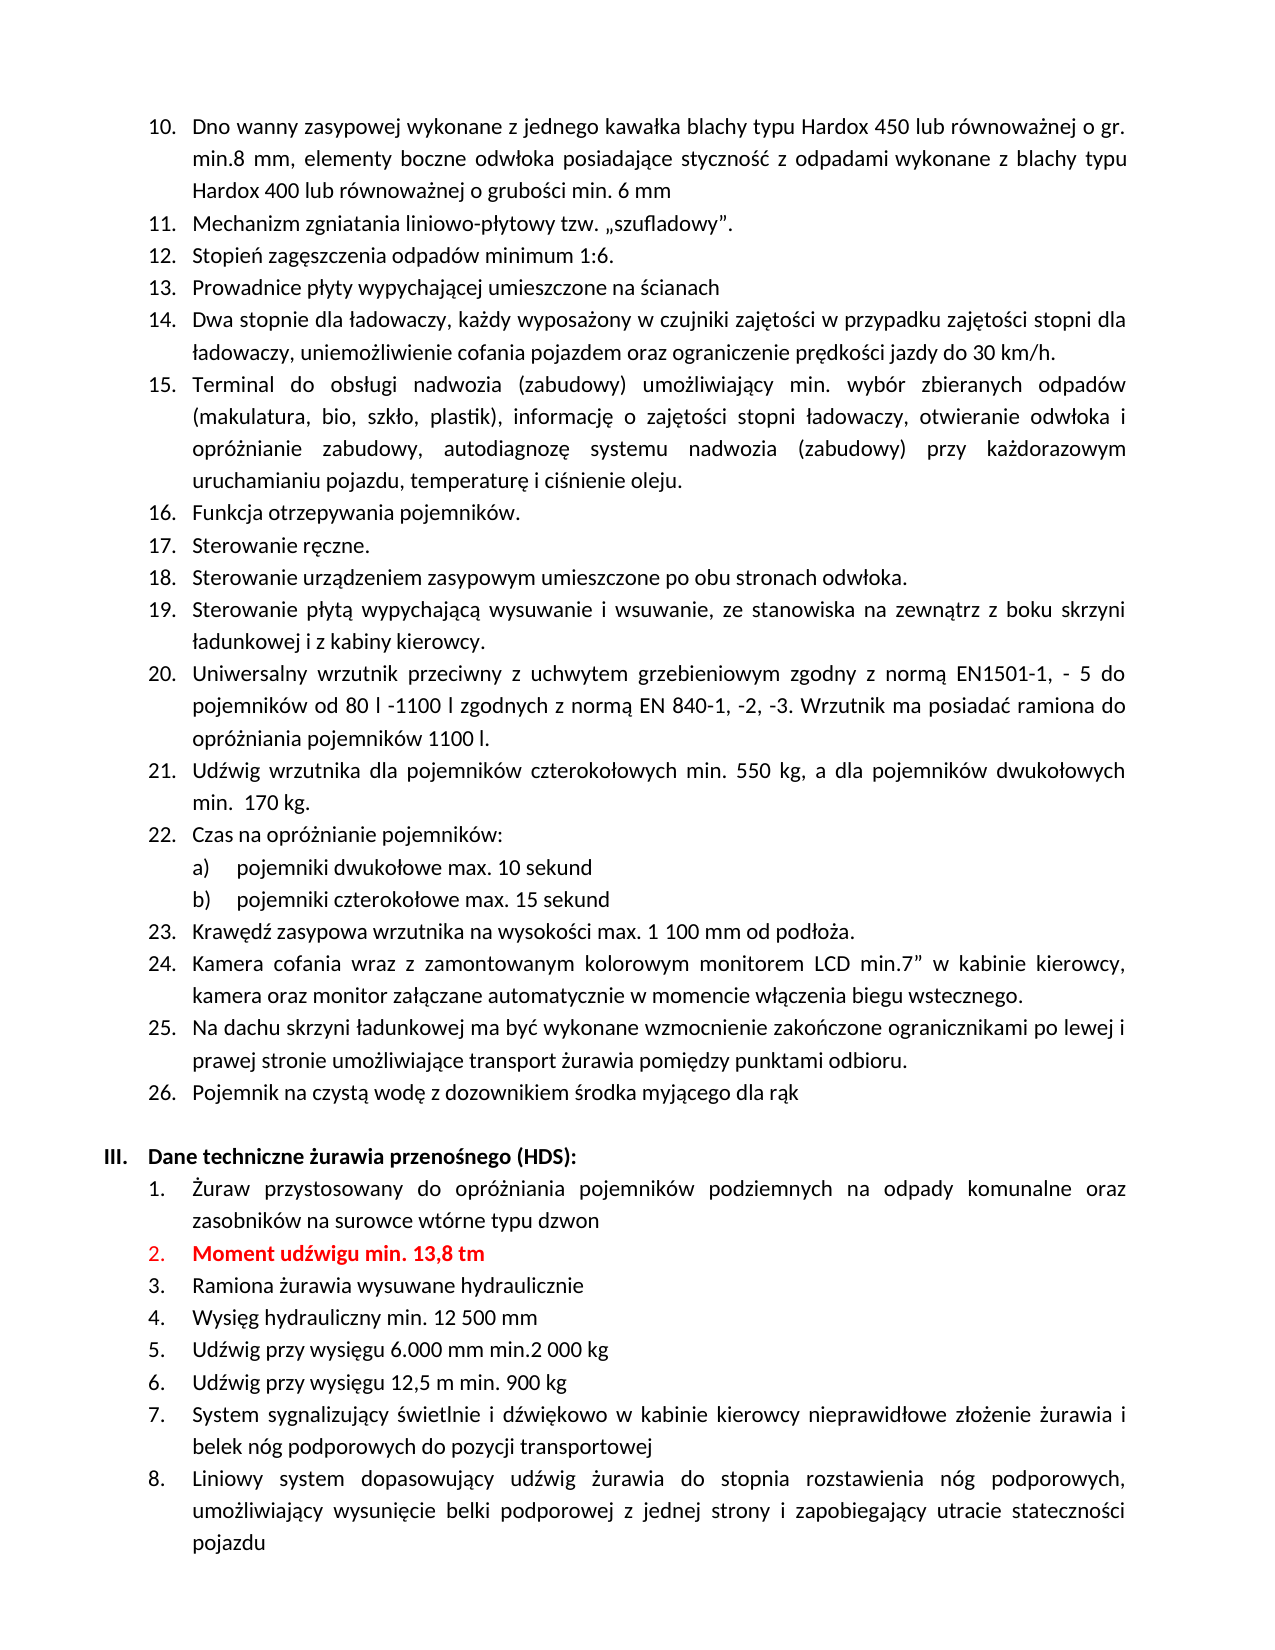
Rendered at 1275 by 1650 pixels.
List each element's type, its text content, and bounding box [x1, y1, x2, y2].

list Mechanizm zgniatania liniowo-płytowy tzw. „szufladowy”. [148, 209, 1127, 237]
list Sterowanie płytą wypychającą wysuwanie i wsuwanie, ze stanowiska na zewnątrz z boku skrzyni ładunkowej i z kabiny kierowcy. [148, 595, 1127, 655]
list Udźwig przy wysięgu 12,5 m min. 900 kg [148, 1368, 1127, 1396]
list pojemniki czterokołowe max. 15 sekund [192, 885, 1127, 913]
list Funkcja otrzepywania pojemników. [148, 498, 1127, 527]
list Moment udźwigu min. 13,8 tm [148, 1239, 1127, 1267]
list Żuraw przystosowany do opróżniania pojemników podziemnych na odpady komunalne oraz zasobników na surowce wtórne typu dzwon [148, 1174, 1127, 1235]
list Liniowy system dopasowujący udźwig żurawia do stopnia rozstawienia nóg podporowych, umożliwiający wysunięcie belki podporowej z jednej strony i zapobiegający utracie stateczności pojazdu [148, 1464, 1127, 1557]
list Sterowanie ręczne. [148, 531, 1127, 559]
list Stopień zagęszczenia odpadów minimum 1:6. [148, 241, 1127, 269]
list Dno wanny zasypowej wykonane z jednego kawałka blachy typu Hardox 450 lub równoważnej o gr. min.8 mm, elementy boczne odwłoka posiadające styczność z odpadami wykonane z blachy typu Hardox 400 lub równoważnej o grubości min. 6 mm [148, 112, 1127, 205]
list Wysięg hydrauliczny min. 12 500 mm [148, 1303, 1127, 1331]
list Ramiona żurawia wysuwane hydraulicznie [148, 1271, 1127, 1299]
list Terminal do obsługi nadwozia (zabudowy) umożliwiający min. wybór zbieranych odpadów (makulatura, bio, szkło, plastik), informację o zajętości stopni ładowaczy, otwieranie odwłoka i opróżnianie zabudowy, autodiagnozę systemu nadwozia (zabudowy) przy każdorazowym uruchamianiu pojazdu, temperaturę i ciśnienie oleju. [148, 370, 1127, 494]
list Udźwig przy wysięgu 6.000 mm min.2 000 kg [148, 1335, 1127, 1363]
list Kamera cofania wraz z zamontowanym kolorowym monitorem LCD min.7” w kabinie kierowcy, kamera oraz monitor załączane automatycznie w momencie włączenia biegu wstecznego. [148, 949, 1127, 1009]
list pojemniki dwukołowe max. 10 sekund [192, 853, 1127, 881]
list Czas na opróżnianie pojemników: [148, 820, 1127, 848]
list Dane techniczne żurawia przenośnego (HDS): [103, 1142, 1127, 1170]
list Sterowanie urządzeniem zasypowym umieszczone po obu stronach odwłoka. [148, 563, 1127, 591]
list Prowadnice płyty wypychającej umieszczone na ścianach [148, 273, 1127, 301]
list Dwa stopnie dla ładowaczy, każdy wyposażony w czujniki zajętości w przypadku zajętości stopni dla ładowaczy, uniemożliwienie cofania pojazdem oraz ograniczenie prędkości jazdy do 30 km/h. [148, 305, 1127, 366]
list Udźwig wrzutnika dla pojemników czterokołowych min. 550 kg, a dla pojemników dwukołowych min. 170 kg. [148, 756, 1127, 816]
list Uniwersalny wrzutnik przeciwny z uchwytem grzebieniowym zgodny z normą EN1501-1, - 5 do pojemników od 80 l -1100 l zgodnych z normą EN 840-1, -2, -3. Wrzutnik ma posiadać ramiona do opróżniania pojemników 1100 l. [148, 659, 1127, 752]
list System sygnalizujący świetlnie i dźwiękowo w kabinie kierowcy nieprawidłowe złożenie żurawia i belek nóg podporowych do pozycji transportowej [148, 1400, 1127, 1460]
list Pojemnik na czystą wodę z dozownikiem środka myjącego dla rąk [148, 1078, 1127, 1106]
list Krawędź zasypowa wrzutnika na wysokości max. 1 100 mm od podłoża. [148, 917, 1127, 945]
list Na dachu skrzyni ładunkowej ma być wykonane wzmocnienie zakończone ogranicznikami po lewej i prawej stronie umożliwiające transport żurawia pomiędzy punktami odbioru. [148, 1013, 1127, 1074]
